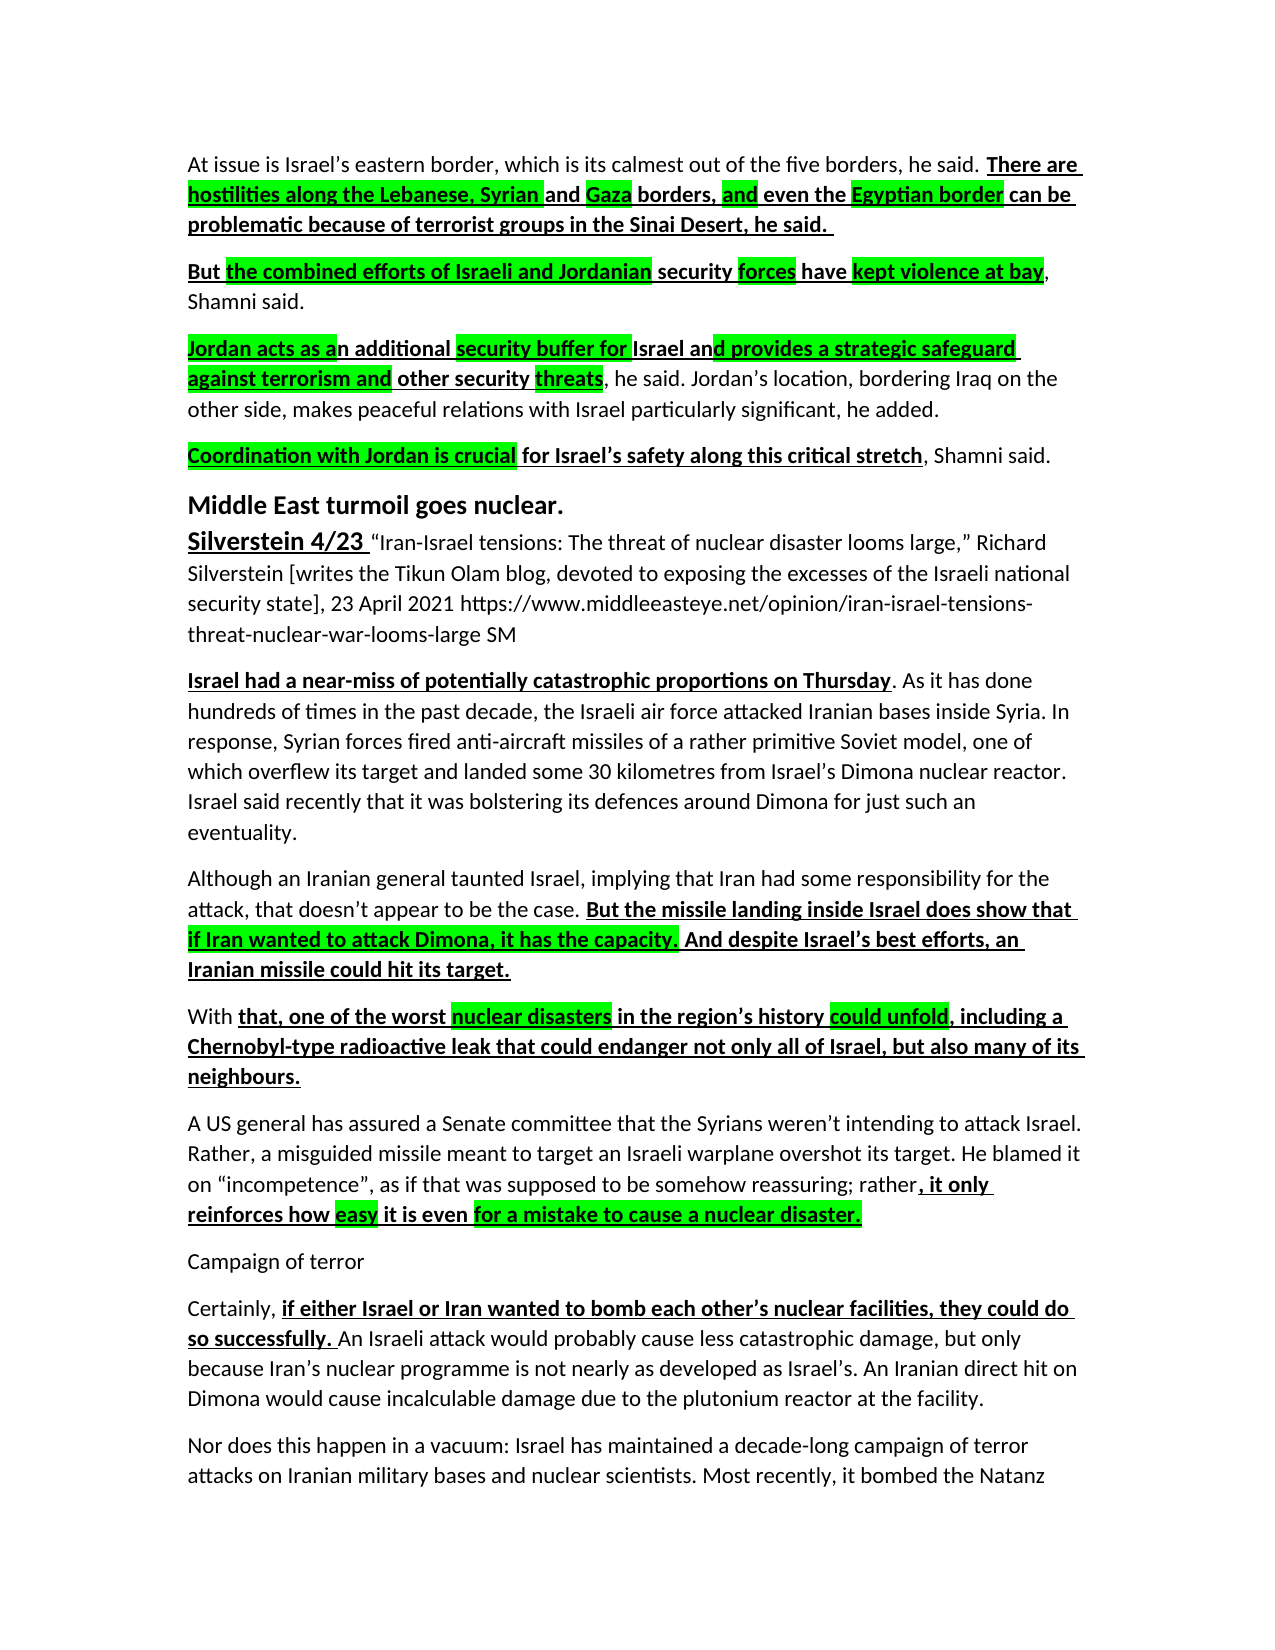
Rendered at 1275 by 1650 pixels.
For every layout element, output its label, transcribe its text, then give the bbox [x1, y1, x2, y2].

text Israel had a near-miss of potentially catastrophic proportions on Thursday. As it has done hundreds of times in the past decade, the Israeli air force attacked Iranian bases inside Syria. In response, Syrian forces fired anti-aircraft missiles of a rather primitive Soviet model, one of which overflew its target and landed some 30 kilometres from Israel’s Dimona nuclear reactor. Israel said recently that it was bolstering its defences around Dimona for just such an eventuality. [187, 667, 1087, 846]
text Although an Iranian general taunted Israel, implying that Iran had some responsibility for the attack, that doesn’t appear to be the case. But the missile landing inside Israel does show that if Iran wanted to attack Dimona, it has the capacity. And despite Israel’s best efforts, an Iranian missile could hit its target. [187, 864, 1087, 983]
text Jordan acts as an additional security buffer for Israel and provides a strategic safeguard against terrorism and other security threats, he said. Jordan’s location, bordering Iraq on the other side, makes peaceful relations with Israel particularly significant, he added. [187, 334, 1087, 423]
text But the combined efforts of Israeli and Jordanian security forces have kept violence at bay, Shamni said. [187, 257, 1087, 316]
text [187, 1431, 1087, 1489]
text Campaign of terror [187, 1247, 1087, 1275]
text At issue is Israel’s eastern border, which is its calmest out of the five borders, he said. There are hostilities along the Lebanese, Syrian and Gaza borders, and even the Egyptian border can be problematic because of terrorist groups in the Sinai Desert, he said. [187, 150, 1087, 238]
text Certainly, if either Israel or Iran wanted to bomb each other’s nuclear facilities, they could do so successfully. An Israeli attack would probably cause less catastrophic damage, but only because Iran’s nuclear programme is not nearly as developed as Israel’s. An Iranian direct hit on Dimona would cause incalculable damage due to the plutonium reactor at the facility. [187, 1294, 1087, 1412]
text A US general has assured a Senate committee that the Syrians weren’t intending to attack Israel. Rather, a misguided missile meant to target an Israeli warplane overshot its target. He blamed it on “incompetence”, as if that was supposed to be somehow reassuring; rather, it only reinforces how easy it is even for a mistake to cause a nuclear disaster. [187, 1109, 1087, 1228]
text Coordination with Jordan is crucial for Israel’s safety along this critical stretch, Shamni said. [517, 442, 1087, 470]
text With that, one of the worst nuclear disasters in the region’s history could unfold, including a Chernobyl-type radioactive leak that could endanger not only all of Israel, but also many of its neighbours. [187, 1002, 1087, 1091]
text Silverstein 4/23 “Iran-Israel tensions: The threat of nuclear disaster looms large,” Richard Silverstein [writes the Tikun Olam blog, devoted to exposing the excesses of the Israeli national security state], 23 April 2021 https://www.middleeasteye.net/opinion/iran-israel-tensions-threat-nuclear-war-looms-large SM [187, 524, 1087, 648]
subtitle Middle East turmoil goes nuclear. [187, 488, 1087, 522]
